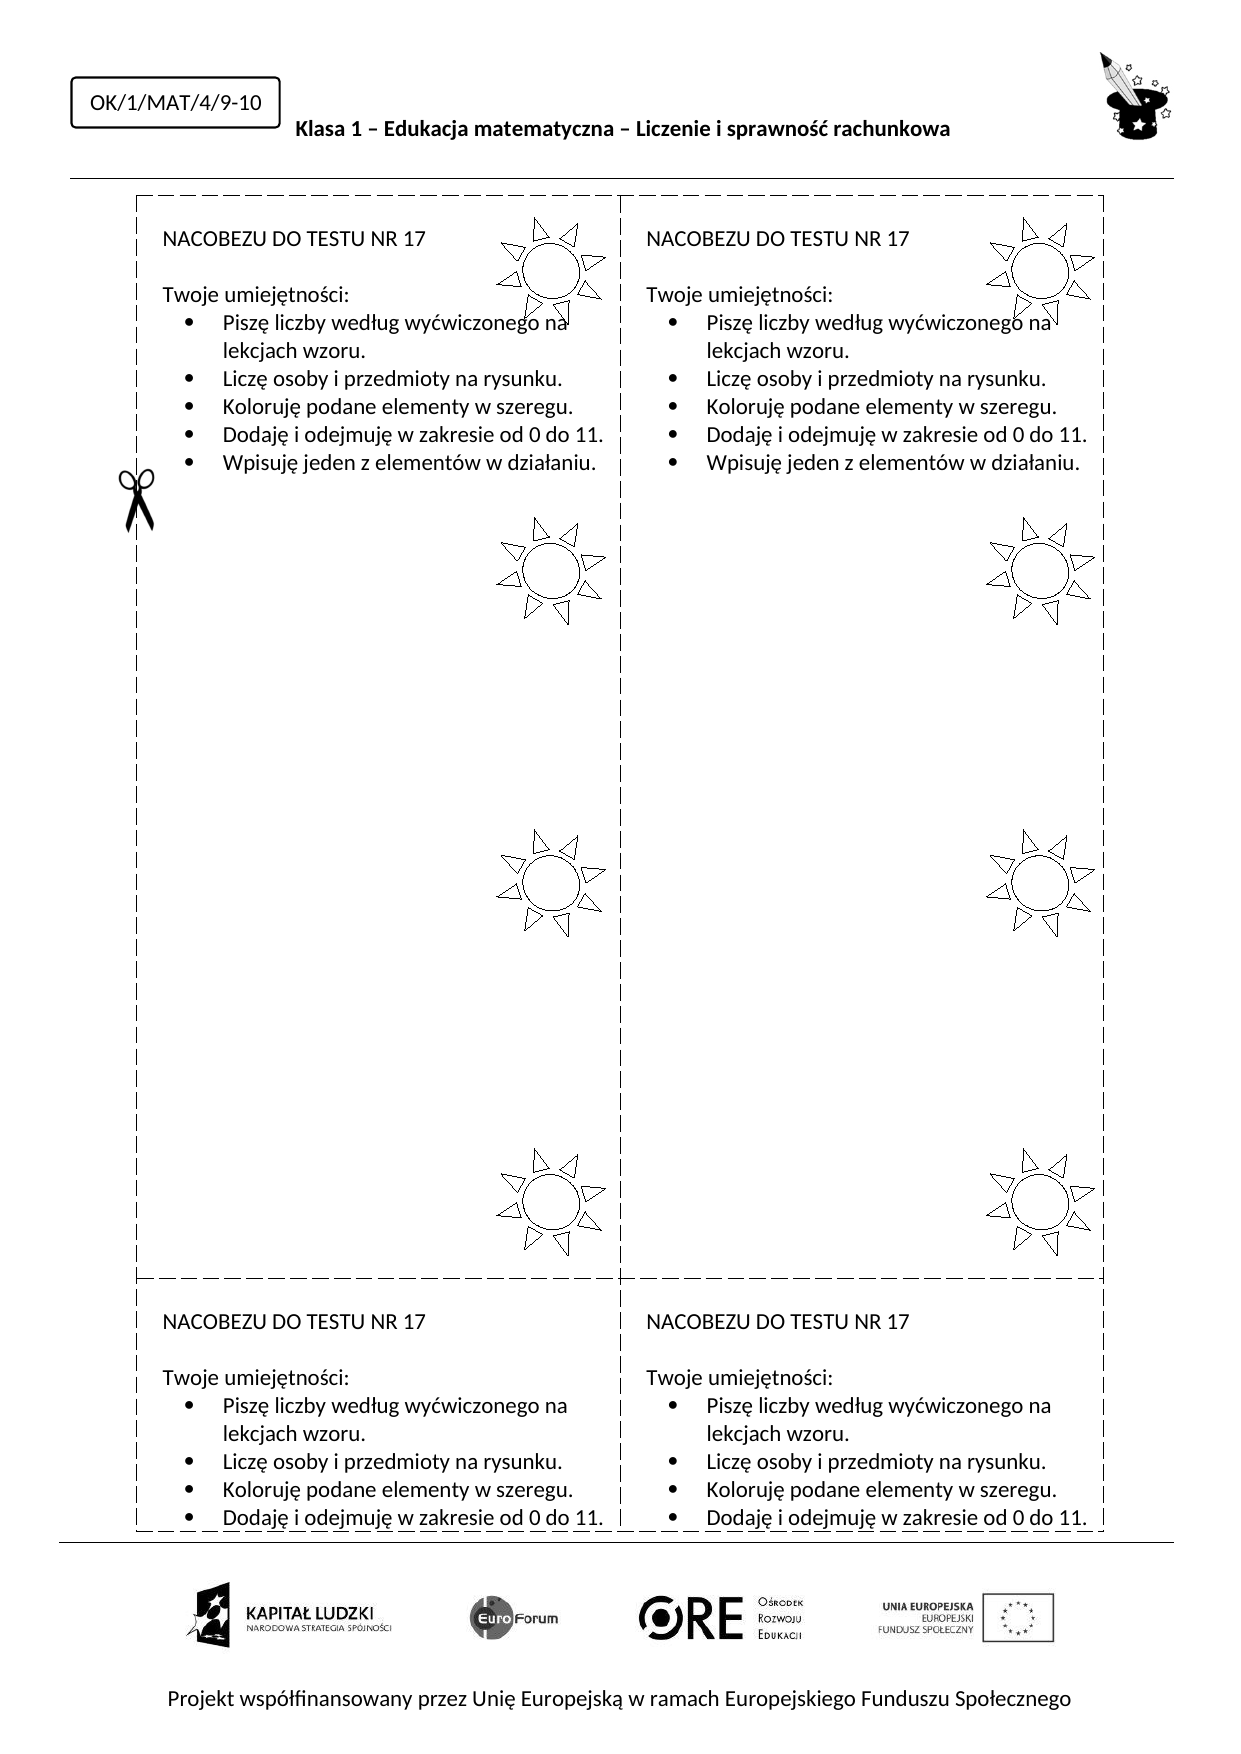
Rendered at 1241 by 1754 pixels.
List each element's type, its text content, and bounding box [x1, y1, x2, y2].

picture [148, 1565, 1092, 1664]
picture [1088, 50, 1181, 142]
table_header NACOBEZU DO TESTU NR 17 Twoje umiejętności: Piszę liczby według wyćwiczonego na lekcjach wzoru. Liczę osoby i przedmioty na rysunku. Koloruję podane elementy w szeregu. Dodaję i odejmuję w zakresie od 0 do 11. Wpisuję jeden z elementów w działaniu. [620, 195, 1104, 1278]
table_header NACOBEZU DO TESTU NR 17 Twoje umiejętności: Piszę liczby według wyćwiczonego na lekcjach wzoru. Liczę osoby i przedmioty na rysunku. Koloruję podane elementy w szeregu. Dodaję i odejmuję w zakresie od 0 do 11. Wpisuję jeden z elementów w działaniu. [136, 195, 620, 1278]
picture [117, 469, 136, 534]
